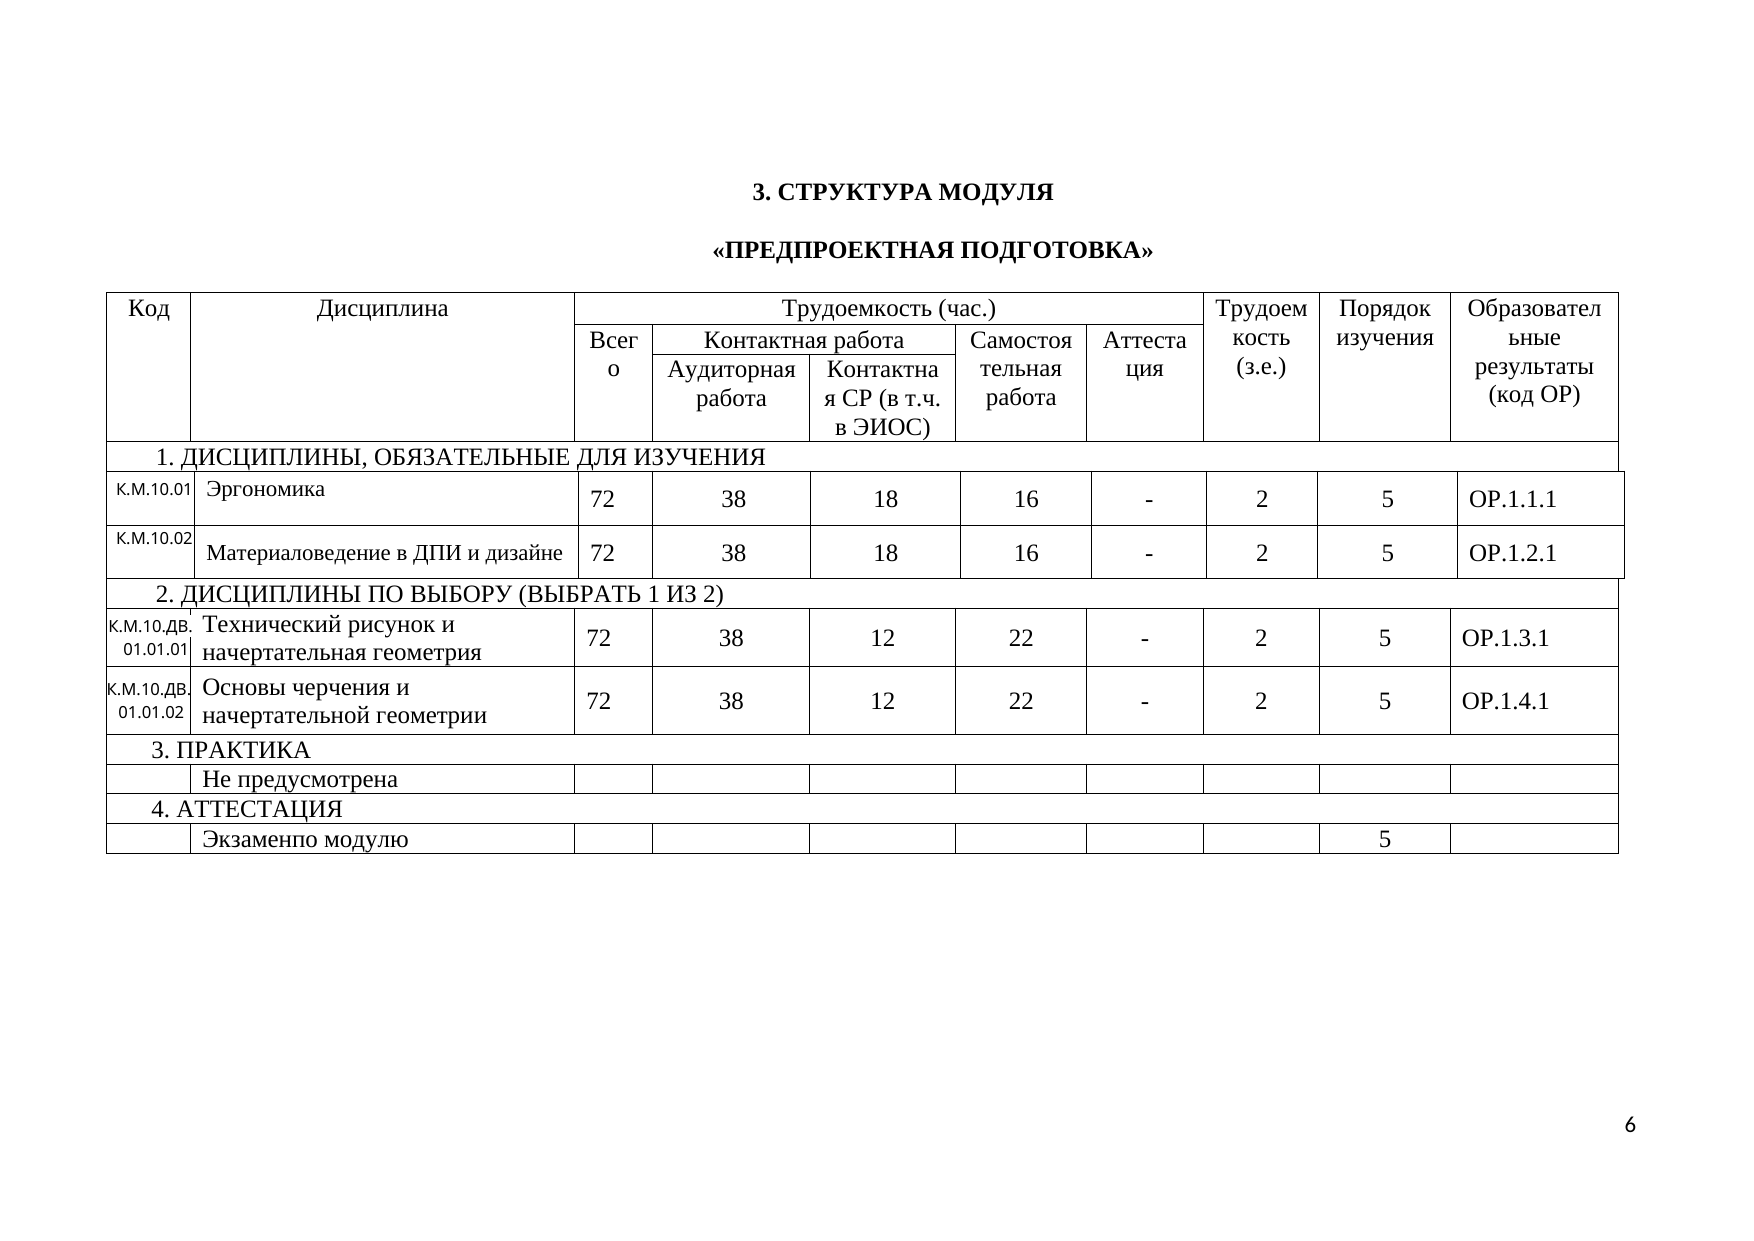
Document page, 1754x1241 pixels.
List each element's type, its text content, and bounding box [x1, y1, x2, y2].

table_cell Всего [575, 325, 652, 441]
table_cell 2 [1204, 667, 1319, 734]
table_cell 5 [1318, 526, 1457, 578]
text 3. Структура модуля [170, 177, 1636, 206]
table_cell [810, 765, 955, 793]
table_cell [956, 824, 1086, 853]
table_cell 4. аттестация [107, 794, 1618, 823]
table_cell К.М.10.ДВ.01.01.01 [107, 609, 190, 666]
table_cell Не предусмотрена [191, 765, 574, 793]
table_cell Эргономика [195, 472, 578, 525]
text «ПРЕДПРОЕКТНАЯ ПОДГОТОВКА» [229, 235, 1636, 263]
table_cell - [1092, 472, 1206, 525]
table_cell [956, 765, 1086, 793]
table_cell 5 [1320, 609, 1450, 666]
table_cell 38 [653, 472, 810, 525]
table_cell Дисциплины, обязательные для изучения [107, 442, 1618, 471]
table_cell [1451, 765, 1618, 793]
table_cell ОР.1.2.1 [1458, 526, 1624, 578]
table_cell 5 [1320, 667, 1450, 734]
table_cell ОР.1.1.1 [1458, 472, 1624, 525]
table_cell Аудиторная работа [653, 355, 809, 441]
table_header Дисциплина [191, 293, 574, 441]
table_cell 38 [653, 609, 809, 666]
table_cell 72 [575, 609, 652, 666]
table_cell 18 [811, 526, 960, 578]
table_cell 2 [1207, 472, 1317, 525]
table_cell [1204, 765, 1319, 793]
table_cell Технический рисунок и начертательная геометрия [191, 609, 574, 666]
table_cell 16 [961, 526, 1091, 578]
table_cell - [1092, 526, 1206, 578]
table_header Код [107, 293, 190, 441]
table_cell [107, 824, 190, 853]
table_cell 38 [653, 667, 809, 734]
table_cell ОР.1.3.1 [1451, 609, 1618, 666]
table_cell [653, 765, 809, 793]
table_cell 2 [1207, 526, 1317, 578]
table_cell [810, 824, 955, 853]
table_cell 2 [1204, 609, 1319, 666]
table_cell ДИСЦИПЛИНЫ по выбору (выбрать 1 из 2) [107, 579, 1618, 608]
table_cell Контактная работа [653, 325, 955, 353]
table_cell 22 [956, 667, 1086, 734]
table_cell [1204, 824, 1319, 853]
table_cell Материаловедение в ДПИ и дизайне [195, 526, 578, 578]
table_cell 72 [575, 667, 652, 734]
table_cell К.М.10.01 [107, 472, 194, 525]
table_cell [1451, 824, 1618, 853]
table_cell [1087, 765, 1203, 793]
table_cell [575, 824, 652, 853]
table_cell 12 [810, 609, 955, 666]
table_header Порядок изучения [1320, 293, 1450, 441]
table_cell - [1087, 667, 1203, 734]
table_cell 5 [1320, 824, 1450, 853]
table_cell - [1087, 609, 1203, 666]
table_cell 12 [810, 667, 955, 734]
table_header Образовательные результаты (код ОР) [1451, 293, 1618, 441]
table_cell К.М.10.ДВ.01.01.02 [107, 667, 190, 734]
table_cell ОР.1.4.1 [1451, 667, 1618, 734]
table_cell Самостоятельная работа [956, 325, 1086, 441]
table_cell 72 [579, 472, 652, 525]
table_cell 16 [961, 472, 1091, 525]
table_header Трудоемкость (час.) [575, 293, 1203, 324]
table_cell Экзаменпо модулю [191, 824, 574, 853]
table_cell [1087, 824, 1203, 853]
table_cell 5 [1318, 472, 1457, 525]
table_cell 22 [956, 609, 1086, 666]
table_cell К.М.10.02 [107, 526, 194, 578]
table_cell [575, 765, 652, 793]
table_cell 3. Практика [107, 735, 1618, 763]
table_cell Аттестация [1087, 325, 1203, 441]
table_header Трудоемкость (з.е.) [1204, 293, 1319, 441]
table_cell [107, 765, 190, 793]
table_cell [653, 824, 809, 853]
table_cell Контактная СР (в т.ч. в ЭИОС) [810, 355, 955, 441]
table_cell 38 [653, 526, 810, 578]
table_cell 18 [811, 472, 960, 525]
table_cell 72 [579, 526, 652, 578]
table_cell [1320, 765, 1450, 793]
table_cell Основы черчения и начертательной геометрии [191, 667, 574, 734]
